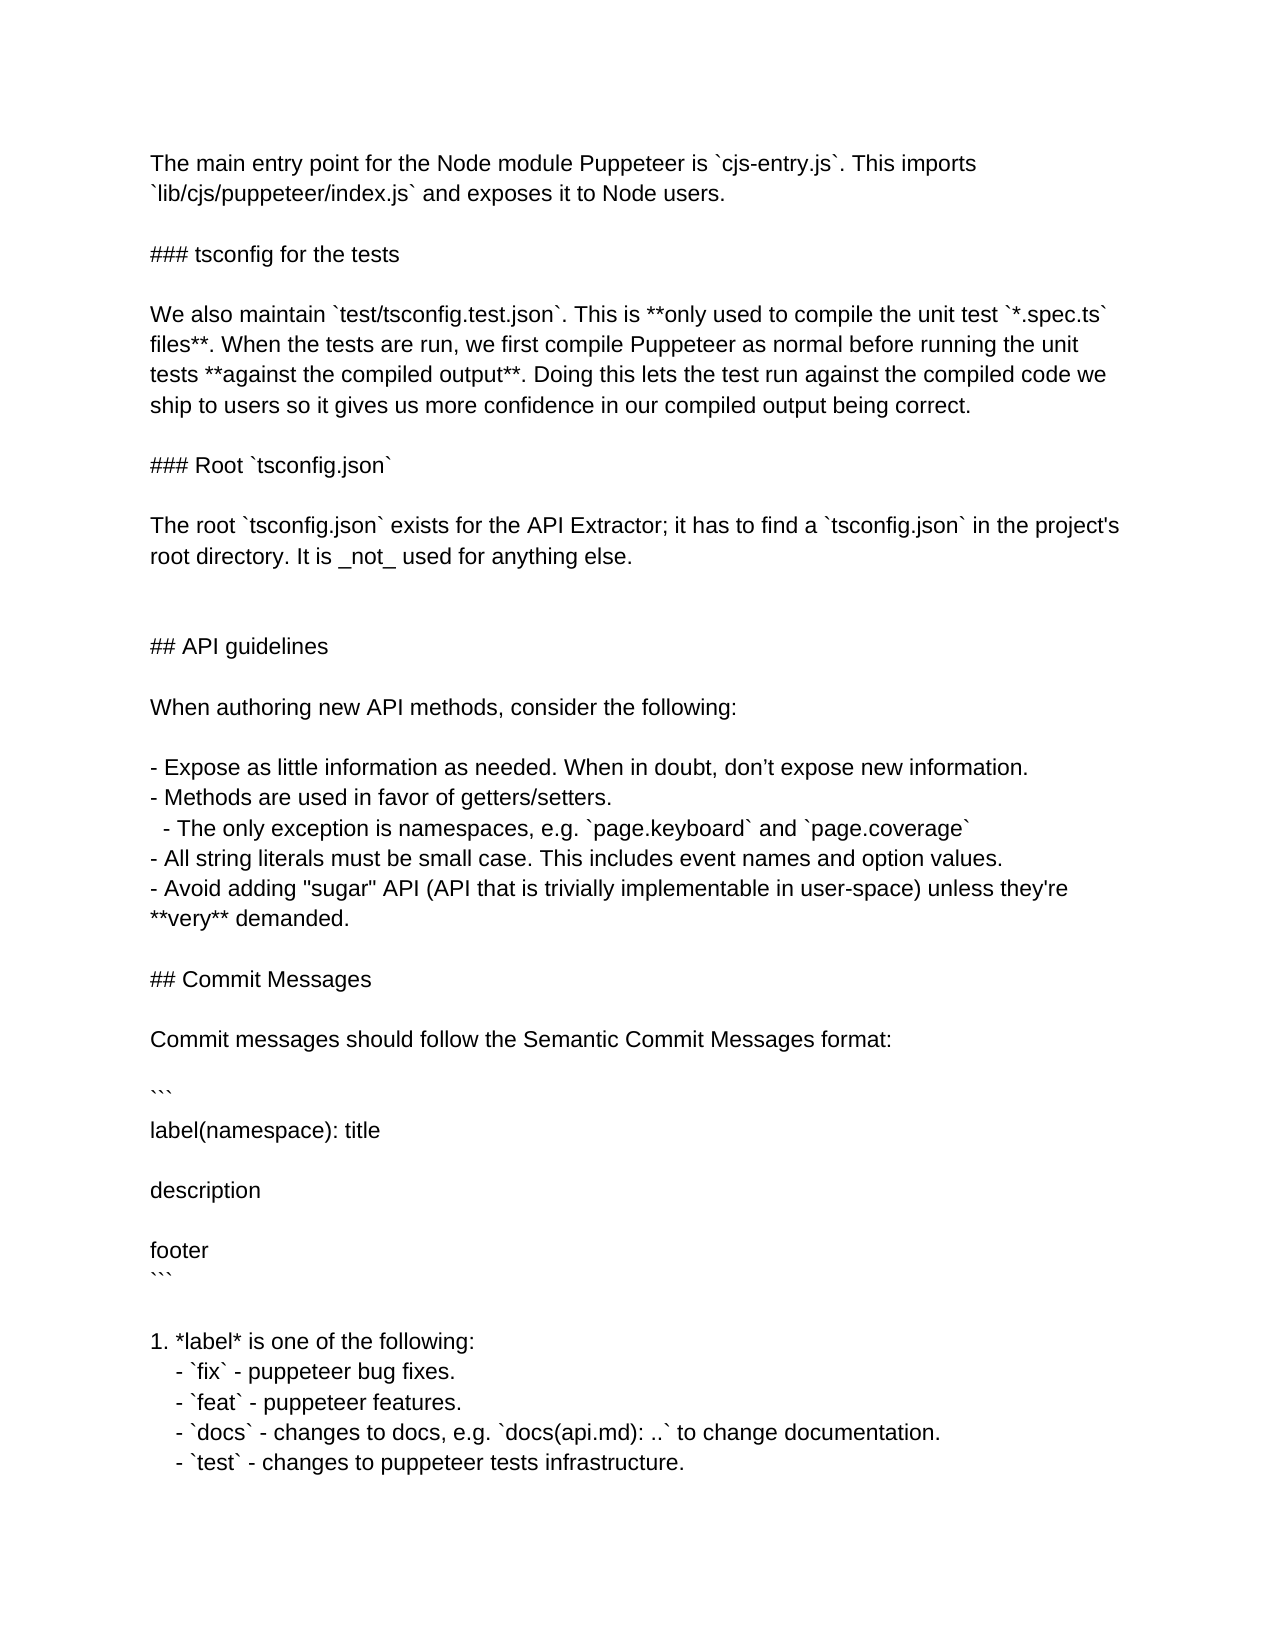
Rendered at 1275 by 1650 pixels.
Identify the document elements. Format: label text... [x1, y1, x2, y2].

text The main entry point for the Node module Puppeteer is `cjs-entry.js`. This imports `lib/cjs/puppeteer/index.js` and exposes it to Node users. [150, 150, 1125, 207]
text Commit messages should follow the Semantic Commit Messages format: [150, 1026, 1125, 1052]
text ## Commit Messages [150, 966, 1125, 992]
text - Avoid adding "sugar" API (API that is trivially implementable in user-space) unless they're **very** demanded. [150, 875, 1125, 932]
text ### Root `tsconfig.json` [150, 452, 1125, 478]
text ``` [150, 1086, 1125, 1113]
text The root `tsconfig.json` exists for the API Extractor; it has to find a `tsconfig.json` in the project's root directory. It is _not_ used for anything else. [150, 512, 1125, 569]
text - `docs` - changes to docs, e.g. `docs(api.md): ..` to change documentation. [150, 1419, 1125, 1445]
text description [150, 1177, 1125, 1203]
text - Methods are used in favor of getters/setters. [150, 784, 1125, 811]
text - `test` - changes to puppeteer tests infrastructure. [150, 1449, 1125, 1475]
text 1. *label* is one of the following: [150, 1328, 1125, 1354]
text We also maintain `test/tsconfig.test.json`. This is **only used to compile the unit test `*.spec.ts` files**. When the tests are run, we first compile Puppeteer as normal before running the unit tests **against the compiled output**. Doing this lets the test run against the compiled code we ship to users so it gives us more confidence in our compiled output being correct. [150, 301, 1125, 418]
text ``` [150, 1268, 1125, 1294]
text ## API guidelines [150, 633, 1125, 660]
text footer [150, 1237, 1125, 1264]
text - The only exception is namespaces, e.g. `page.keyboard` and `page.coverage` [150, 814, 1125, 841]
text - Expose as little information as needed. When in doubt, don’t expose new information. [150, 754, 1125, 781]
text label(namespace): title [150, 1117, 1125, 1143]
text - `fix` - puppeteer bug fixes. [150, 1358, 1125, 1385]
text ### tsconfig for the tests [150, 241, 1125, 267]
text - All string literals must be small case. This includes event names and option values. [150, 845, 1125, 871]
text - `feat` - puppeteer features. [150, 1388, 1125, 1415]
text When authoring new API methods, consider the following: [150, 694, 1125, 720]
